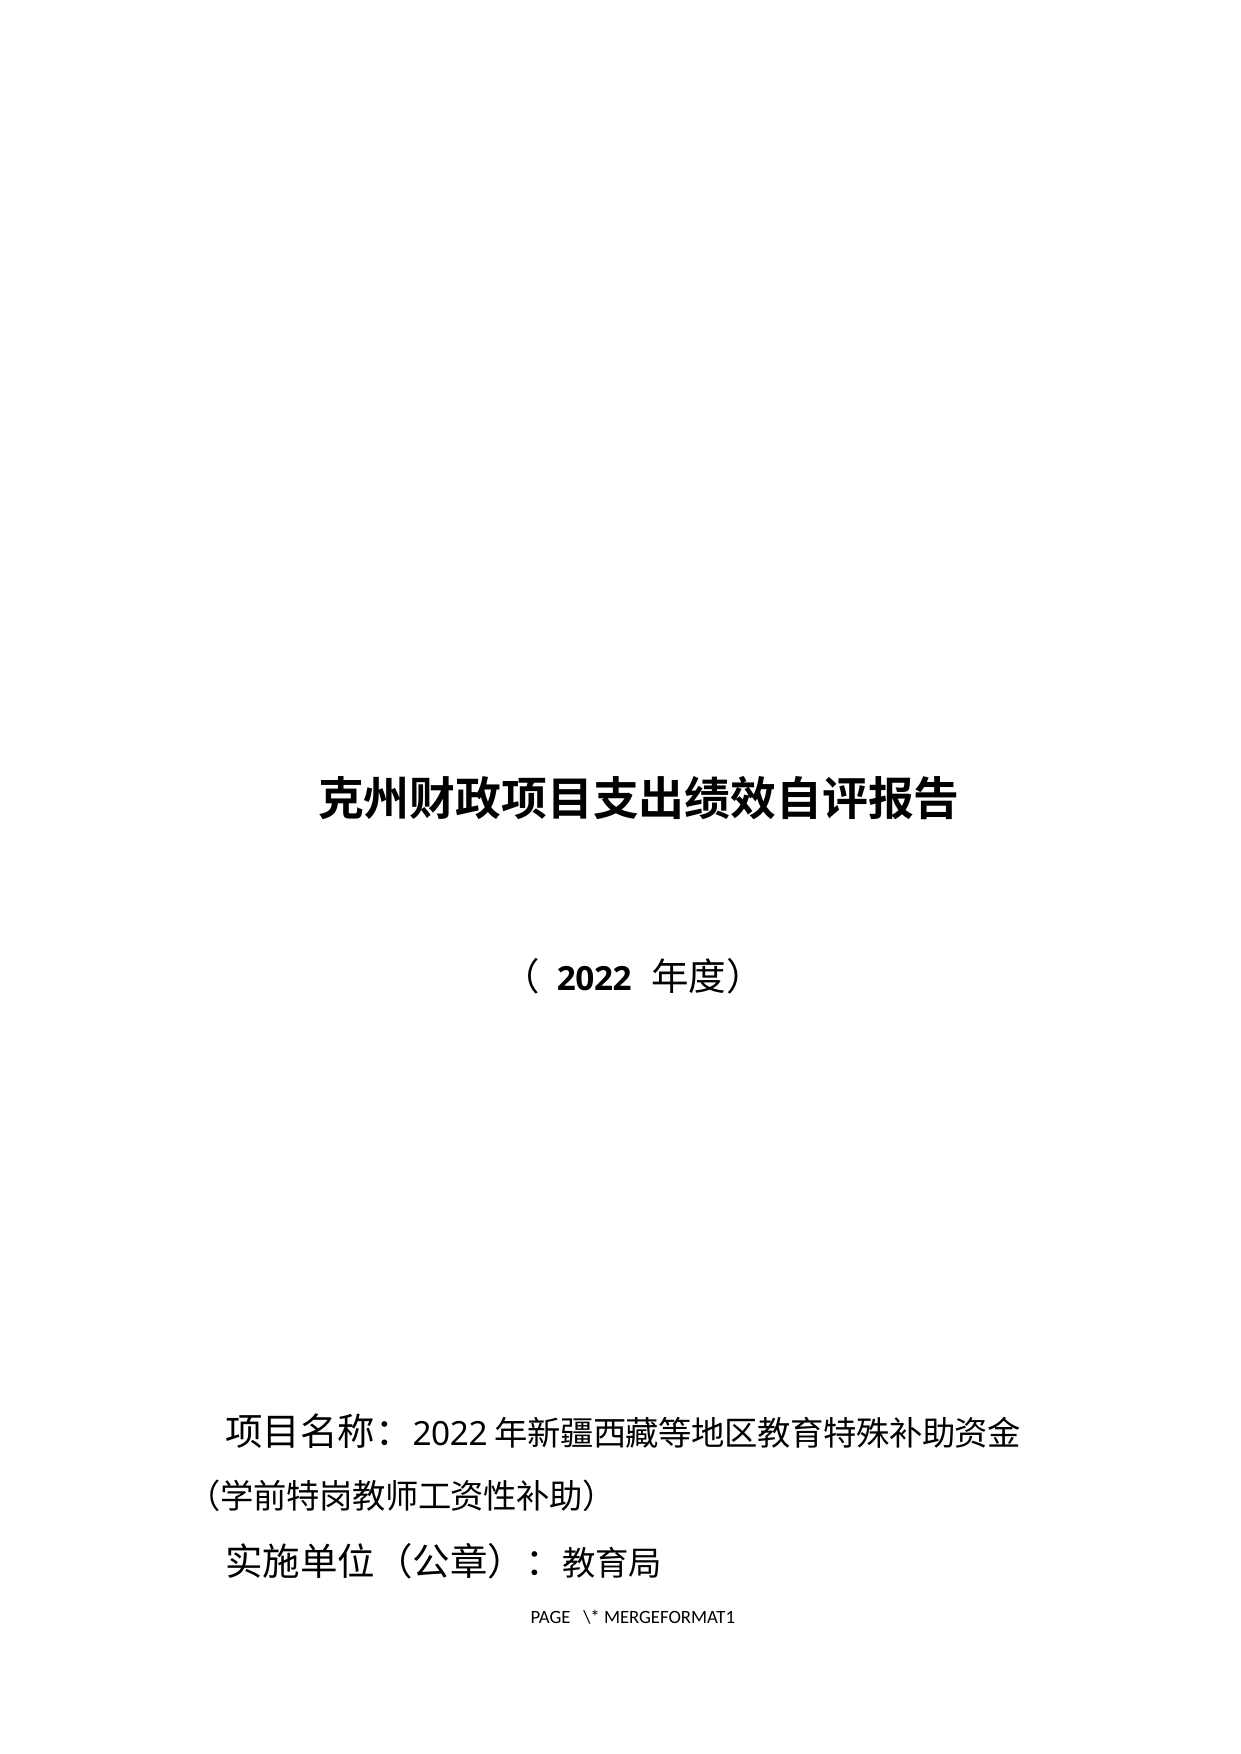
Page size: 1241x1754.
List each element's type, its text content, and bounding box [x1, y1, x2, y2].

text （ 2022 年度） [187, 942, 1078, 1007]
text 项目名称：2022年新疆西藏等地区教育特殊补助资金（学前特岗教师工资性补助） [187, 1397, 1078, 1527]
text 克州财政项目支出绩效自评报告 [187, 747, 1078, 844]
text 实施单位（公章）：教育局 [187, 1527, 1078, 1592]
